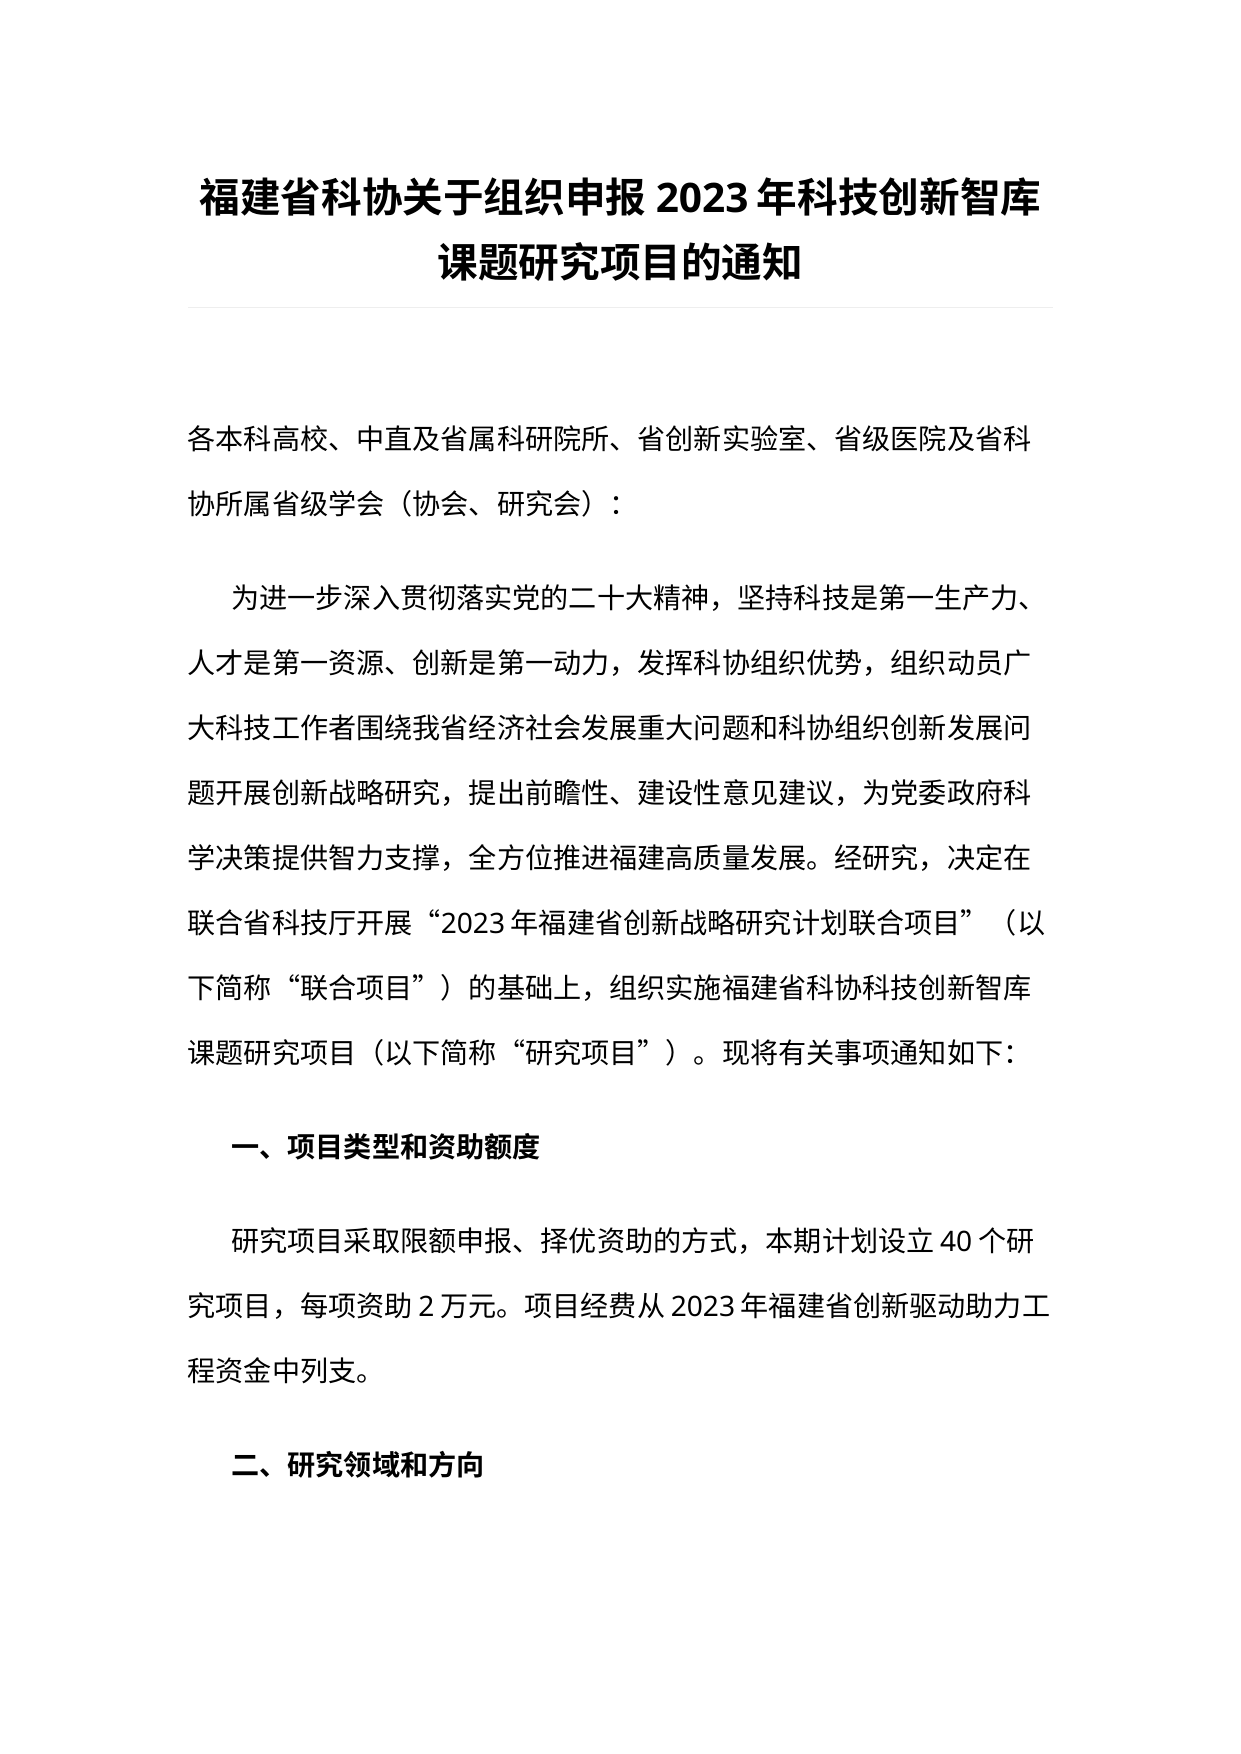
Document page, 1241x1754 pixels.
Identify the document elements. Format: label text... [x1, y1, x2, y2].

text 研究项目采取限额申报、择优资助的方式，本期计划设立40个研究项目，每项资助2万元。项目经费从2023年福建省创新驱动助力工程资金中列支。 [187, 1207, 1053, 1402]
text 二、研究领域和方向 [187, 1431, 1053, 1496]
text 各本科高校、中直及省属科研院所、省创新实验室、省级医院及省科协所属省级学会（协会、研究会）： [187, 339, 1053, 534]
text 为进一步深入贯彻落实党的二十大精神，坚持科技是第一生产力、人才是第一资源、创新是第一动力，发挥科协组织优势，组织动员广大科技工作者围绕我省经济社会发展重大问题和科协组织创新发展问题开展创新战略研究，提出前瞻性、建设性意见建议，为党委政府科学决策提供智力支撑，全方位推进福建高质量发展。经研究，决定在联合省科技厅开展“2023年福建省创新战略研究计划联合项目”（以下简称“联合项目”）的基础上，组织实施福建省科协科技创新智库课题研究项目（以下简称“研究项目”）。现将有关事项通知如下： [187, 563, 1053, 1083]
text 一、项目类型和资助额度 [187, 1113, 1053, 1178]
text 福建省科协关于组织申报 2023年科技创新智库课题研究项目的通知 [187, 162, 1053, 308]
